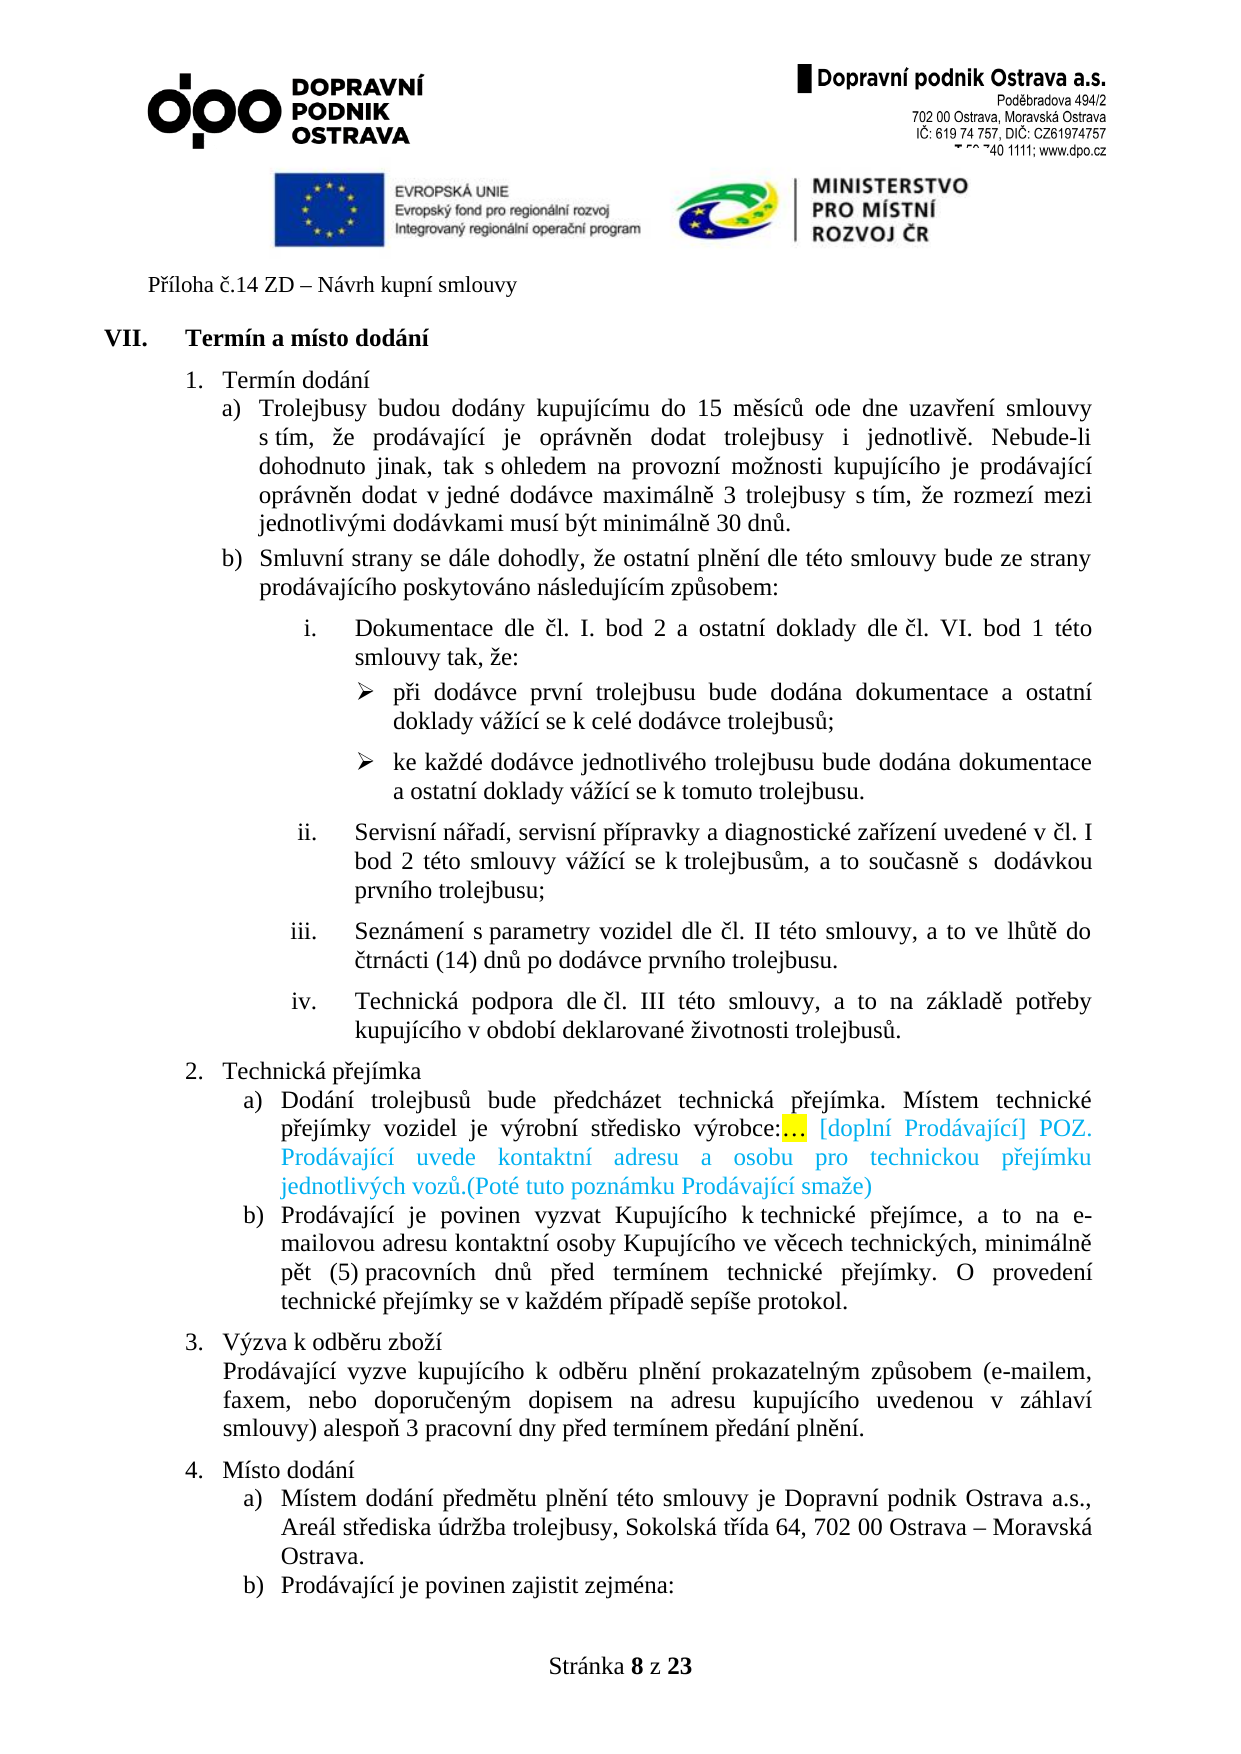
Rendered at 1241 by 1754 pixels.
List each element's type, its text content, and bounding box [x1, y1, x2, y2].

list Seznámení s parametry vozidel dle čl. II této smlouvy, a to ve lhůtě do čtrnácti (14) dnů po dodávce prvního trolejbusu. [317, 916, 1092, 973]
list Dokumentace dle čl. I. bod 2 a ostatní doklady dle čl. VI. bod 1 této smlouvy tak, že: [317, 613, 1092, 671]
list Výzva k odběru zboží [185, 1327, 1092, 1356]
list Servisní nářadí, servisní přípravky a diagnostické zařízení uvedené v čl. I bod 2 této smlouvy vážící se k trolejbusům, a to současně s dodávkou prvního trolejbusu; [317, 817, 1092, 903]
list Termín dodání [185, 365, 1092, 393]
list Prodávající vyzve kupujícího k odběru plnění prokazatelným způsobem (e-mailem, faxem, nebo doporučeným dopisem na adresu kupujícího uvedenou v záhlaví smlouvy) alespoň 3 pracovní dny před termínem předání plnění. [223, 1356, 1092, 1442]
list Místem dodání předmětu plnění této smlouvy je Dopravní podnik Ostrava a.s., Areál střediska údržba trolejbusy, Sokolská třída 64, 702 00 Ostrava – Moravská Ostrava. [243, 1483, 1092, 1570]
list Prodávající je povinen vyzvat Kupujícího k technické přejímce, a to na e-mailovou adresu kontaktní osoby Kupujícího ve věcech technických, minimálně pět (5) pracovních dnů před termínem technické přejímky. O provedení technické přejímky se v každém případě sepíše protokol. [243, 1200, 1092, 1315]
list Technická podpora dle čl. III této smlouvy, a to na základě potřeby kupujícího v období deklarované životnosti trolejbusů. [317, 986, 1092, 1043]
list ke každé dodávce jednotlivého trolejbusu bude dodána dokumentace a ostatní doklady vážící se k tomuto trolejbusu. [356, 747, 1092, 805]
list Termín a místo dodání [148, 323, 1092, 352]
list při dodávce první trolejbusu bude dodána dokumentace a ostatní doklady vážící se k celé dodávce trolejbusů; [356, 677, 1092, 735]
list Technická přejímka [185, 1056, 1092, 1085]
list Prodávající je povinen zajistit zejména: [243, 1570, 1092, 1598]
list Smluvní strany se dále dohodly, že ostatní plnění dle této smlouvy bude ze strany prodávajícího poskytováno následujícím způsobem: [222, 543, 1092, 601]
list Trolejbusy budou dodány kupujícímu do 15 měsíců ode dne uzavření smlouvy s tím, že prodávající je oprávněn dodat trolejbusy i jednotlivě. Nebude-li dohodnuto jinak, tak s ohledem na provozní možnosti kupujícího je prodávající oprávněn dodat v jedné dodávce maximálně 3 trolejbusy s tím, že rozmezí mezi jednotlivými dodávkami musí být minimálně 30 dnů. [222, 393, 1092, 537]
list Místo dodání [185, 1455, 1092, 1483]
picture [147, 64, 1106, 271]
list Dodání trolejbusů bude předcházet technická přejímka. Místem technické přejímky vozidel je výrobní středisko výrobce:… [doplní Prodávající] POZ. Prodávající uvede kontaktní adresu a osobu pro technickou přejímku jednotlivých vozů.(Poté tuto poznámku Prodávající smaže) [243, 1085, 1092, 1200]
